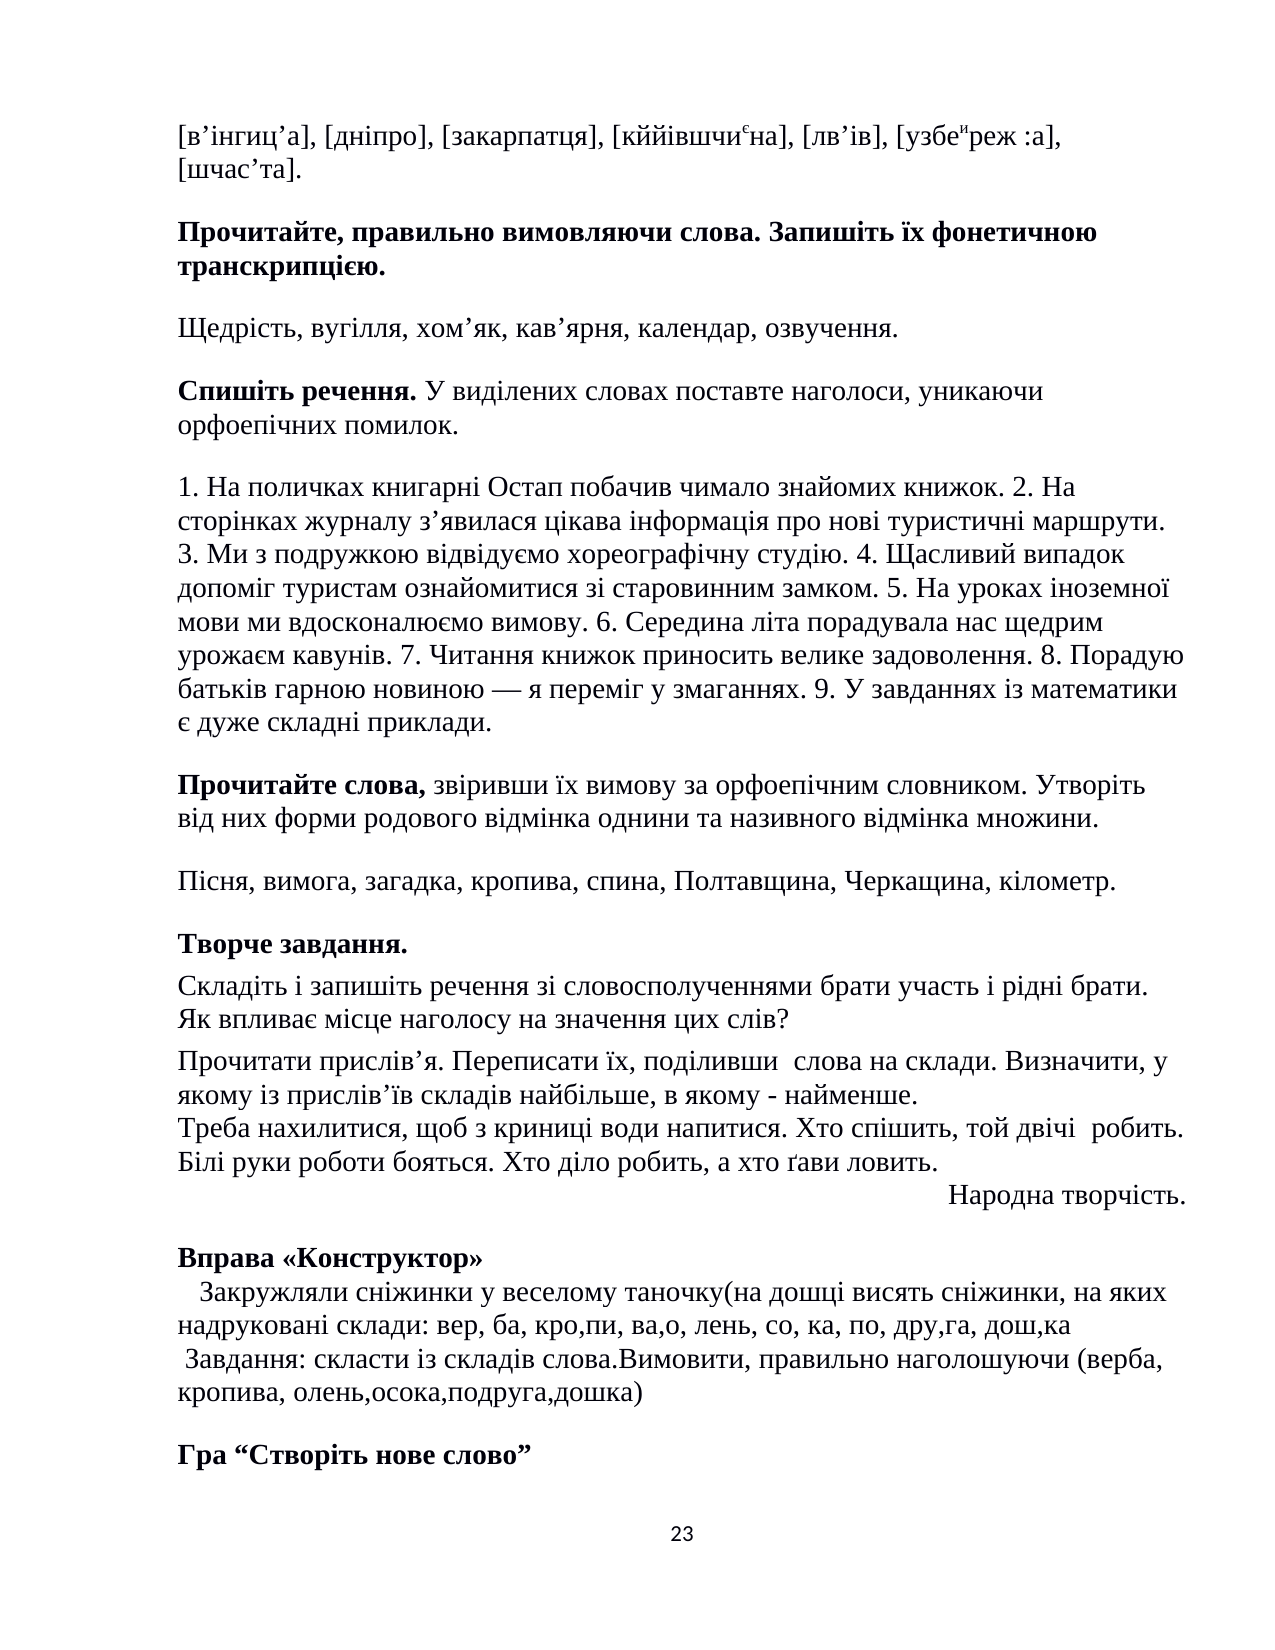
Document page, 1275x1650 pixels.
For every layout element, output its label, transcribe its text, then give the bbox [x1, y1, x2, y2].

text 1. На поличках книгарні Остап побачив чимало знайомих книжок. 2. На сторінках журналу з’явилася цікава інформація про нові туристичні маршрути. 3. Ми з подружкою відвідуємо хореографічну студію. 4. Щасливий випадок допоміг туристам ознайомитися зі старовинним замком. 5. На уроках іноземної мови ми вдосконалюємо вимову. 6. Середина літа порадувала нас щедрим урожаєм кавунів. 7. Читання книжок приносить велике задоволення. 8. Порадую батьків гарною новиною — я переміг у змаганнях. 9. У завданнях із математики є дуже складні приклади. [177, 469, 1186, 738]
text Складіть і запишіть речення зі словосполученнями брати участь і рідні брати. Як впливає місце наголосу на значення цих слів? [177, 968, 1186, 1035]
text Спишіть речення. У виділених словах поставте наголоси, уникаючи орфоепічних помилок. [177, 373, 1186, 440]
text Пісня, вимога, загадка, кропива, спина, Полтавщина, Черкащина, кілометр. [177, 863, 1186, 897]
text Народна творчість. [177, 1177, 1186, 1211]
text Вправа «Конструктор» Закружляли сніжинки у веселому таночку(на дошці висять сніжинки, на яких надруковані склади: вер, ба, кро,пи, ва,о, лень, со, ка, по, дру,га, дош,ка Завдання: скласти із складів слова.Вимовити, правильно наголошуючи (верба, кропива, олень,осока,подруга,дошка) [483, 1240, 1186, 1408]
text Щедрість, вугілля, хом’як, кав’ярня, календар, озвучення. [177, 311, 1186, 344]
text Прочитайте, правильно вимовляючи слова. Запишіть їх фонетичною транскрипцією. [177, 214, 1186, 281]
text [в’інгиц’а], [дніпро], [закарпатця], [кййівшчиєна], [лв’ів], [узбеиреж :а], [шчас’та]. [177, 118, 1186, 185]
text Творче завдання. [177, 926, 1186, 959]
text Прочитайте слова, звіривши їх вимову за орфоепічним словником. Утворіть від них форми родового відмінка однини та називного відмінка множини. [177, 767, 1186, 834]
text Прочитати прислів’я. Переписати їх, поділивши слова на склади. Визначити, у якому із прислів’їв складів найбільше, в якому - найменше. Треба нахилитися, щоб з криниці води напитися. Хто спішить, той двічі робить. Білі руки роботи бояться. Хто діло робить, а хто ґави ловить. [919, 1043, 1186, 1177]
text Гра “Створіть нове слово” [177, 1437, 1186, 1471]
